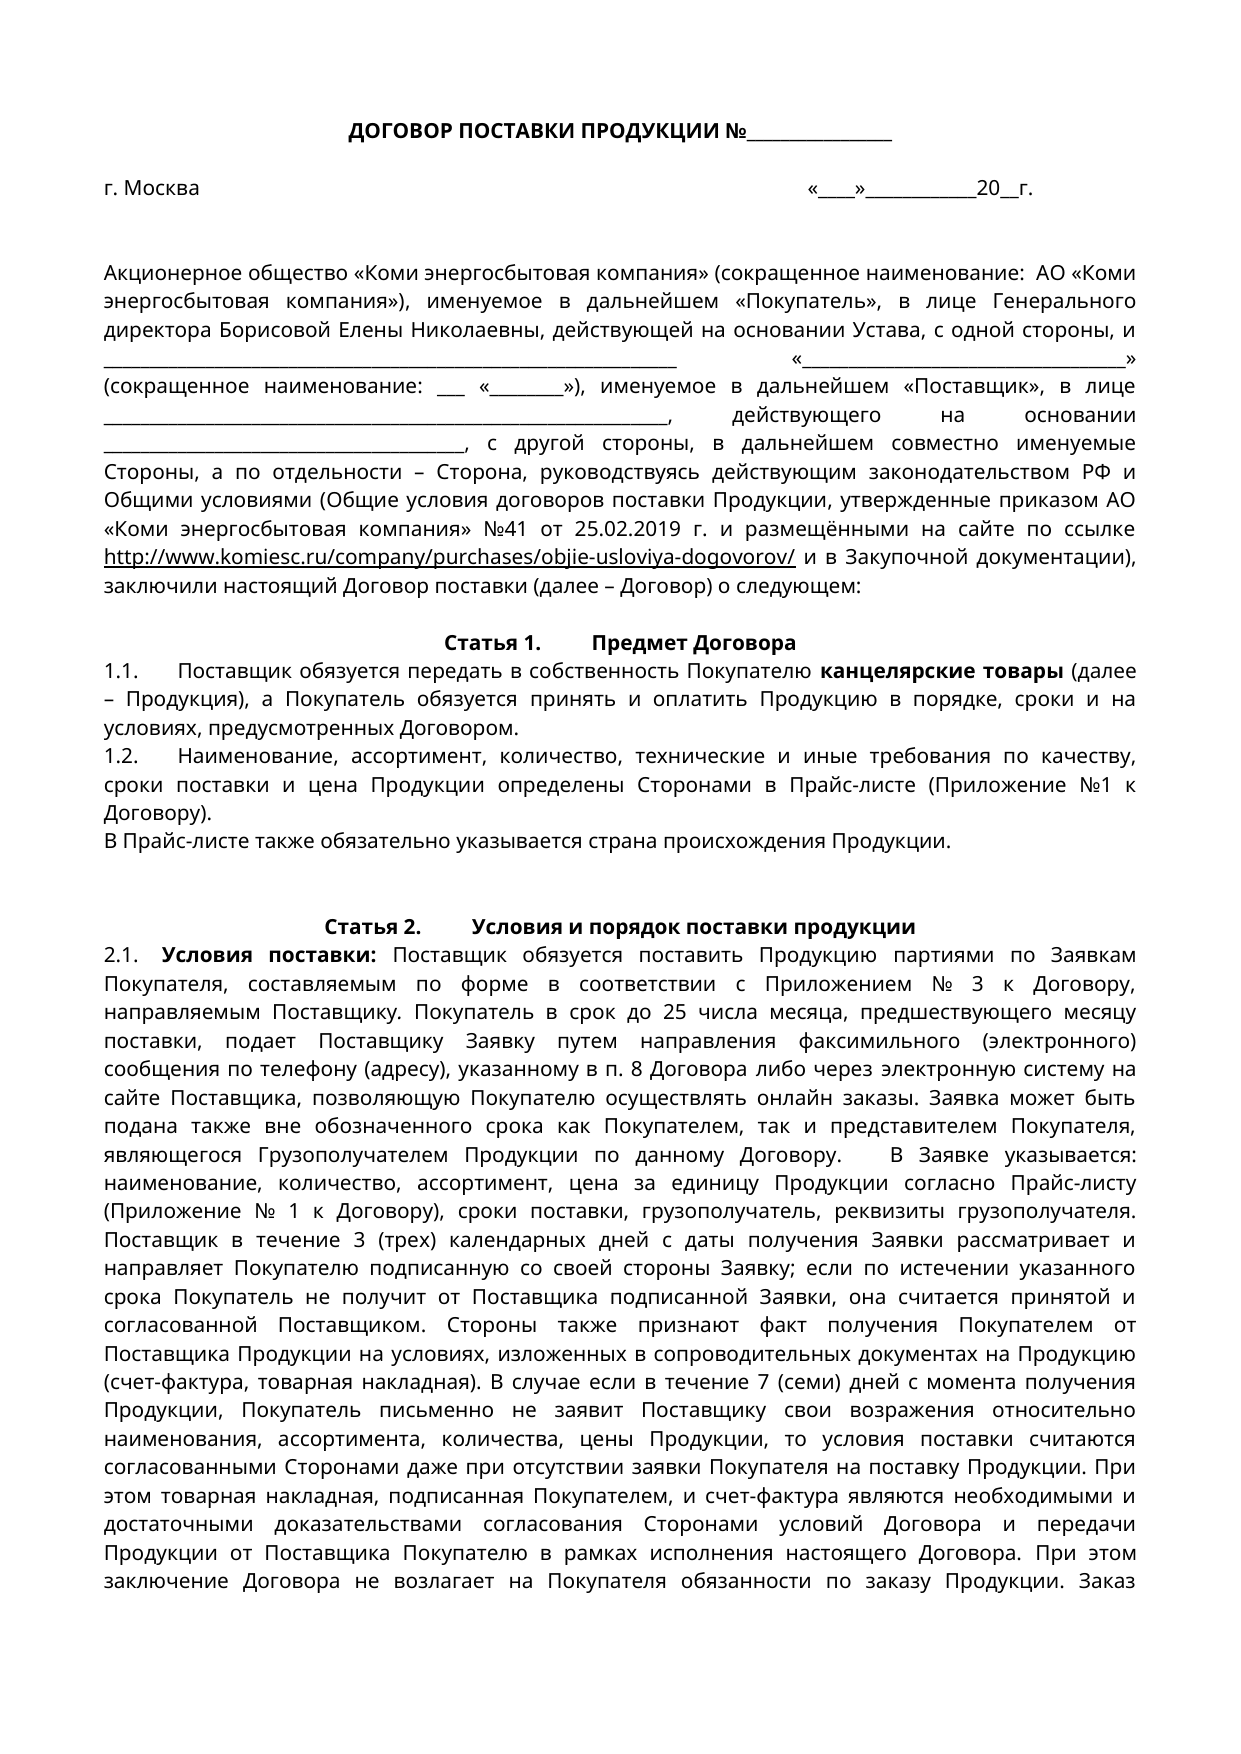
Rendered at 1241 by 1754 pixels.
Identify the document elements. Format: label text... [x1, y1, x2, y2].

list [103, 940, 1137, 1595]
list Поставщик обязуется передать в собственность Покупателю канцелярские товары (далее – Продукция), а Покупатель обязуется принять и оплатить Продукцию в порядке, сроки и на условиях, предусмотренных Договором. [103, 656, 1137, 741]
list Условия и порядок поставки продукции [103, 912, 1137, 940]
list Предмет Договора [103, 628, 1137, 656]
text В Прайс-листе также обязательно указывается страна происхождения Продукции. [103, 827, 1137, 855]
text ДОГОВОР ПОСТАВКИ ПРОДУКЦИИ №_________________ [103, 116, 1137, 144]
list Наименование, ассортимент, количество, технические и иные требования по качеству, сроки поставки и цена Продукции определены Сторонами в Прайс-листе (Приложение №1 к Договору). [103, 741, 1137, 827]
text Акционерное общество «Коми энергосбытовая компания» (сокращенное наименование: АО «Коми энергосбытовая компания»), именуемое в дальнейшем «Покупатель», в лице Генерального директора Борисовой Елены Николаевны, действующей на основании Устава, с одной стороны, и ______________________________________________________________ «___________________________________» (сокращенное наименование: ___ «________»), именуемое в дальнейшем «Поставщик», в лице _____________________________________________________________, действующего на основании _______________________________________, с другой стороны, в дальнейшем совместно именуемые Стороны, а по отдельности – Сторона, руководствуясь действующим законодательством РФ и Общими условиями (Общие условия договоров поставки Продукции, утвержденные приказом АО «Коми энергосбытовая компания» №41 от 25.02.2019 г. и размещёнными на сайте по ссылке http://www.komiesc.ru/company/purchases/objie-usloviya-dogovorov/ и в Закупочной документации), заключили настоящий Договор поставки (далее – Договор) о следующем: [103, 258, 1137, 599]
text г. Москва «____»____________20__г. [103, 173, 1137, 201]
